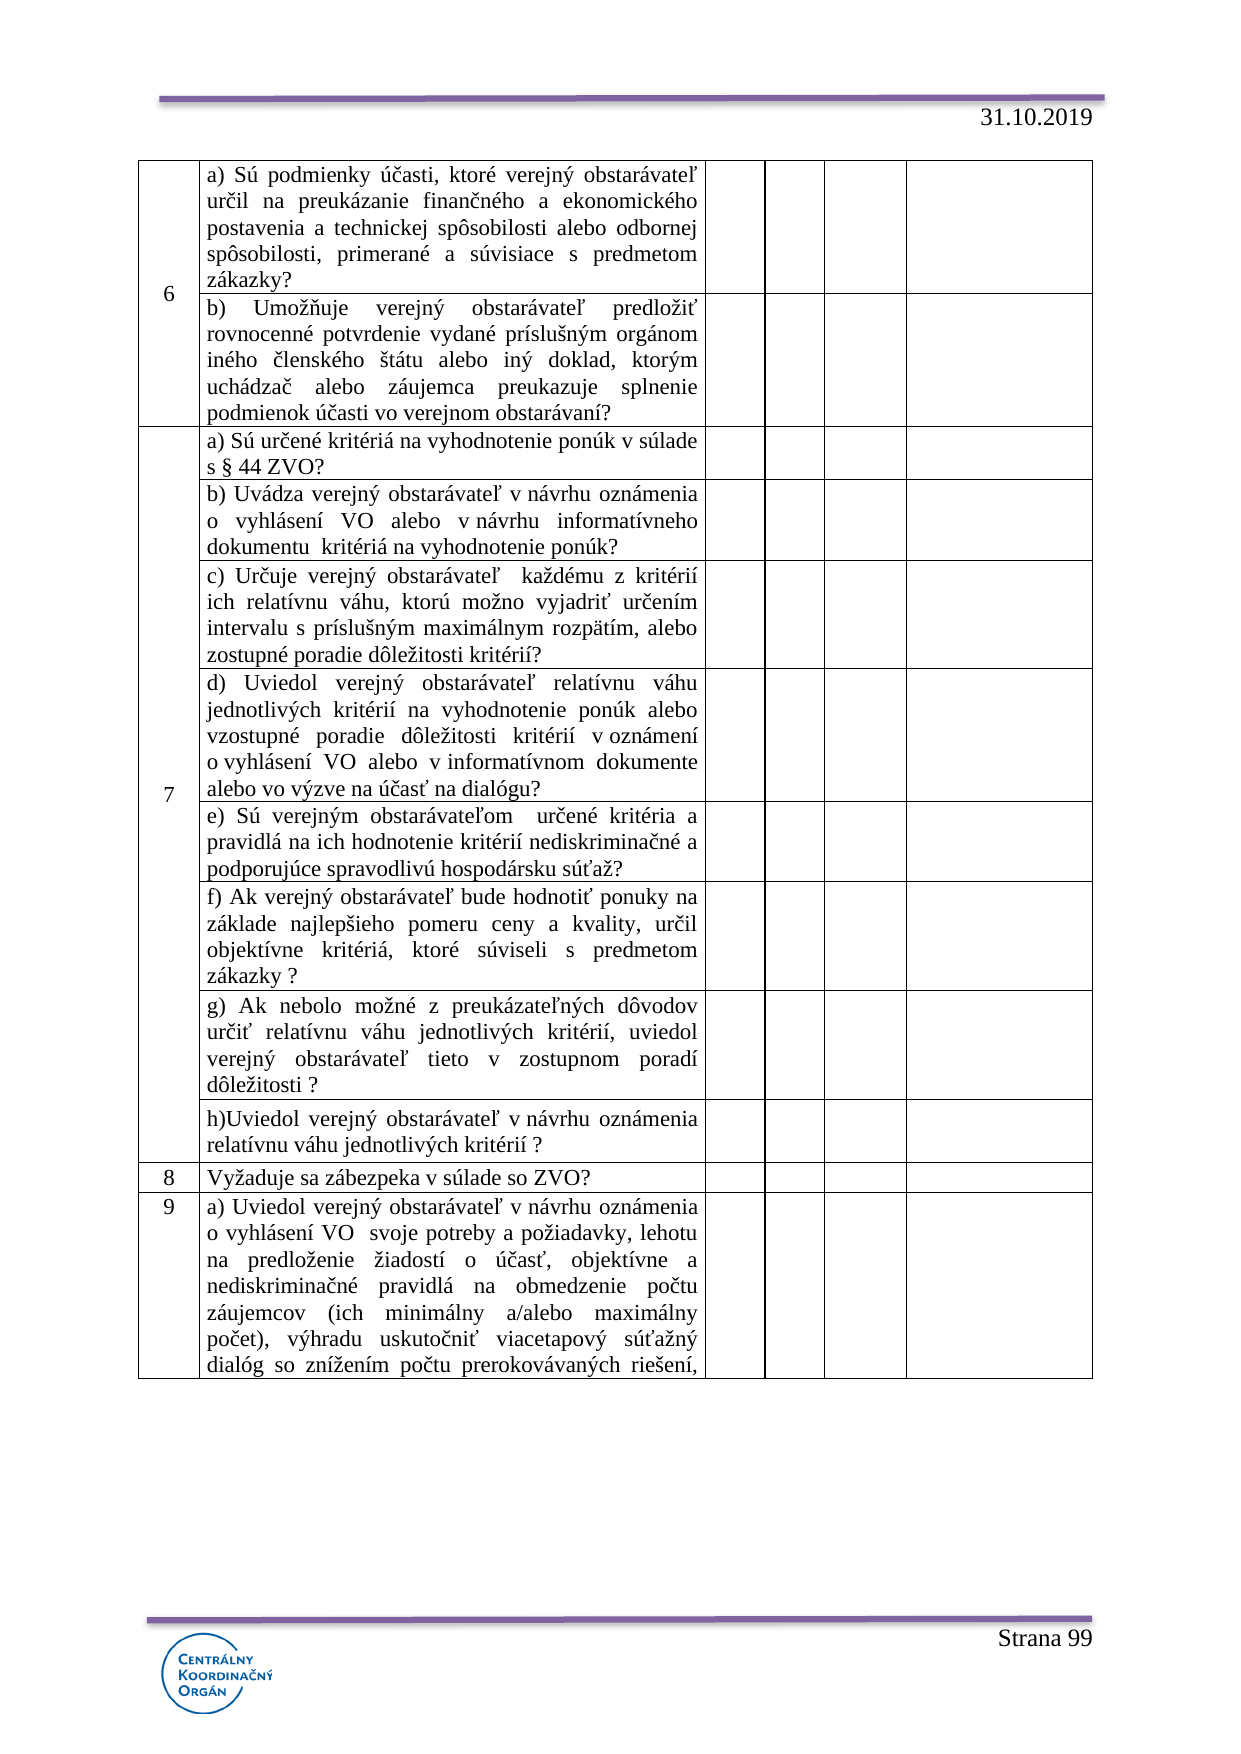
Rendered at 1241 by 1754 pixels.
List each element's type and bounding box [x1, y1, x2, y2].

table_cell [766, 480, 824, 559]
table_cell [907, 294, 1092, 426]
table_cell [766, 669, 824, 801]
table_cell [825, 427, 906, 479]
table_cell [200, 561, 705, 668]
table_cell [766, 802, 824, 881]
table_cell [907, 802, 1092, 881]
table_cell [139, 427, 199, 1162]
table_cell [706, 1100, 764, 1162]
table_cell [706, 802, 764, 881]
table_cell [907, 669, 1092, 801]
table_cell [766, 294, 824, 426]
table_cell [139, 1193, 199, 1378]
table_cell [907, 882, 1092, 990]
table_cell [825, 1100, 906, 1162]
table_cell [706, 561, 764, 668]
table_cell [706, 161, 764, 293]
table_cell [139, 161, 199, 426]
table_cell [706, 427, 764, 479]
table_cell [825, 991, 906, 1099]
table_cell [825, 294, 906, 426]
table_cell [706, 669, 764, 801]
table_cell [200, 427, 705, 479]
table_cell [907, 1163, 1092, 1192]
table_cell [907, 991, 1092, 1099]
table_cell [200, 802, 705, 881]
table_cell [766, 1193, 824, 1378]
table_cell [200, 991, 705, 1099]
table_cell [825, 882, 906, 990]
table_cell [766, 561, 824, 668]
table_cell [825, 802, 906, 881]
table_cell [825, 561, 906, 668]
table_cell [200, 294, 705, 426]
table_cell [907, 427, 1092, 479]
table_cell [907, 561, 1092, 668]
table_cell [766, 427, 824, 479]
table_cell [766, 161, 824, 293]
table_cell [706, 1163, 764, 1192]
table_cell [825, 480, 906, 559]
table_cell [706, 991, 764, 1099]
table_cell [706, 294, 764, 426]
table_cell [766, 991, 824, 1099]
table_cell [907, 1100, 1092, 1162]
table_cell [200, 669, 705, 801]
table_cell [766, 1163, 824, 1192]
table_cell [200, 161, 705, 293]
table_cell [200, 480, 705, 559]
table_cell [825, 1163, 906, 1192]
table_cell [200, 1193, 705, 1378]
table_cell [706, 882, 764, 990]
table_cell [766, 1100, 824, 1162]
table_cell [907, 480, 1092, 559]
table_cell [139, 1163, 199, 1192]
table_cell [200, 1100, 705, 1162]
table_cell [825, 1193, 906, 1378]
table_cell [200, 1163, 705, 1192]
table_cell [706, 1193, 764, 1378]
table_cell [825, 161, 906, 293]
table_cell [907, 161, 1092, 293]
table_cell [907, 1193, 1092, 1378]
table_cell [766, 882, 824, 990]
picture [159, 1631, 272, 1713]
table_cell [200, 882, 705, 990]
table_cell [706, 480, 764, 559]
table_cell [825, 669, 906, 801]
